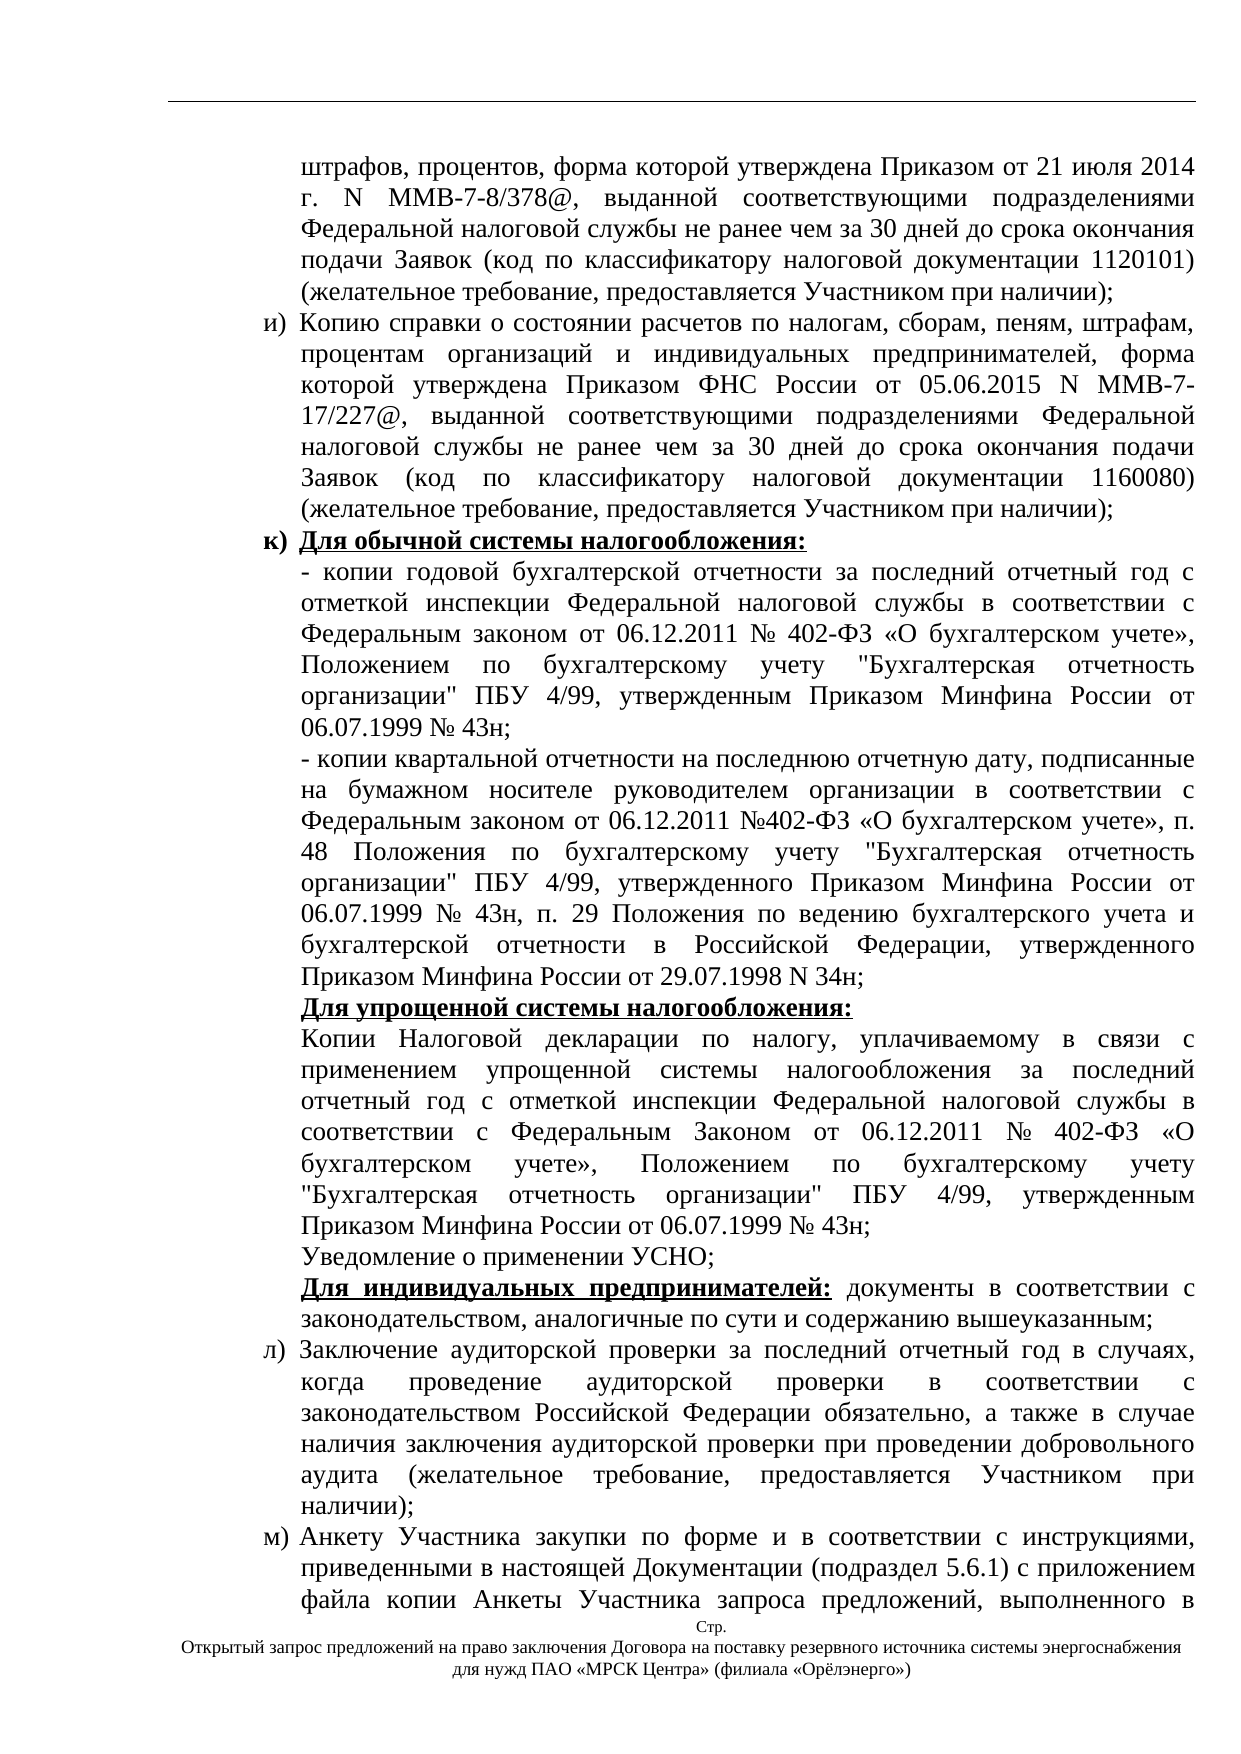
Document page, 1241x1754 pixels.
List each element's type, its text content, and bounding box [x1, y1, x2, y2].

text Копии Налоговой декларации по налогу, уплачиваемому в связи с применением упрощенной системы налогообложения за последний отчетный год с отметкой инспекции Федеральной налоговой службы в соответствии с Федеральным Законом от 06.12.2011 № 402-ФЗ «О бухгалтерском учете», Положением по бухгалтерскому учету "Бухгалтерская отчетность организации" ПБУ 4/99, утвержденным Приказом Минфина России от 06.07.1999 № 43н; [301, 1022, 1196, 1240]
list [263, 150, 1196, 306]
text Уведомление о применении УСНО; [301, 1240, 1196, 1271]
text Для индивидуальных предпринимателей: документы в соответствии с законодательством, аналогичные по сути и содержанию вышеуказанным; [301, 1271, 1196, 1333]
text Для упрощенной системы налогообложения: [301, 991, 1196, 1022]
text - копии квартальной отчетности на последнюю отчетную дату, подписанные на бумажном носителе руководителем организации в соответствии с Федеральным законом от 06.12.2011 №402-ФЗ «О бухгалтерском учете», п. 48 Положения по бухгалтерскому учету "Бухгалтерская отчетность организации" ПБУ 4/99, утвержденного Приказом Минфина России от 06.07.1999 № 43н, п. 29 Положения по ведению бухгалтерского учета и бухгалтерской отчетности в Российской Федерации, утвержденного Приказом Минфина России от 29.07.1998 N 34н; [301, 742, 1196, 991]
text - копии годовой бухгалтерской отчетности за последний отчетный год с отметкой инспекции Федеральной налоговой службы в соответствии с Федеральным законом от 06.12.2011 № 402-ФЗ «О бухгалтерском учете», Положением по бухгалтерскому учету "Бухгалтерская отчетность организации" ПБУ 4/99, утвержденным Приказом Минфина России от 06.07.1999 № 43н; [301, 555, 1196, 742]
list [263, 1520, 1196, 1614]
list Заключение аудиторской проверки за последний отчетный год в случаях, когда проведение аудиторской проверки в соответствии с законодательством Российской Федерации обязательно, а также в случае наличия заключения аудиторской проверки при проведении добровольного аудита (желательное требование, предоставляется Участником при наличии); [263, 1333, 1196, 1520]
list Для обычной системы налогообложения: [263, 524, 1196, 555]
list Копию справки о состоянии расчетов по налогам, сборам, пеням, штрафам, процентам организаций и индивидуальных предпринимателей, форма которой утверждена Приказом ФНС России от 05.06.2015 N ММВ-7-17/227@, выданной соответствующими подразделениями Федеральной налоговой службы не ранее чем за 30 дней до срока окончания подачи Заявок (код по классификатору налоговой документации 1160080) (желательное требование, предоставляется Участником при наличии); [263, 306, 1196, 524]
